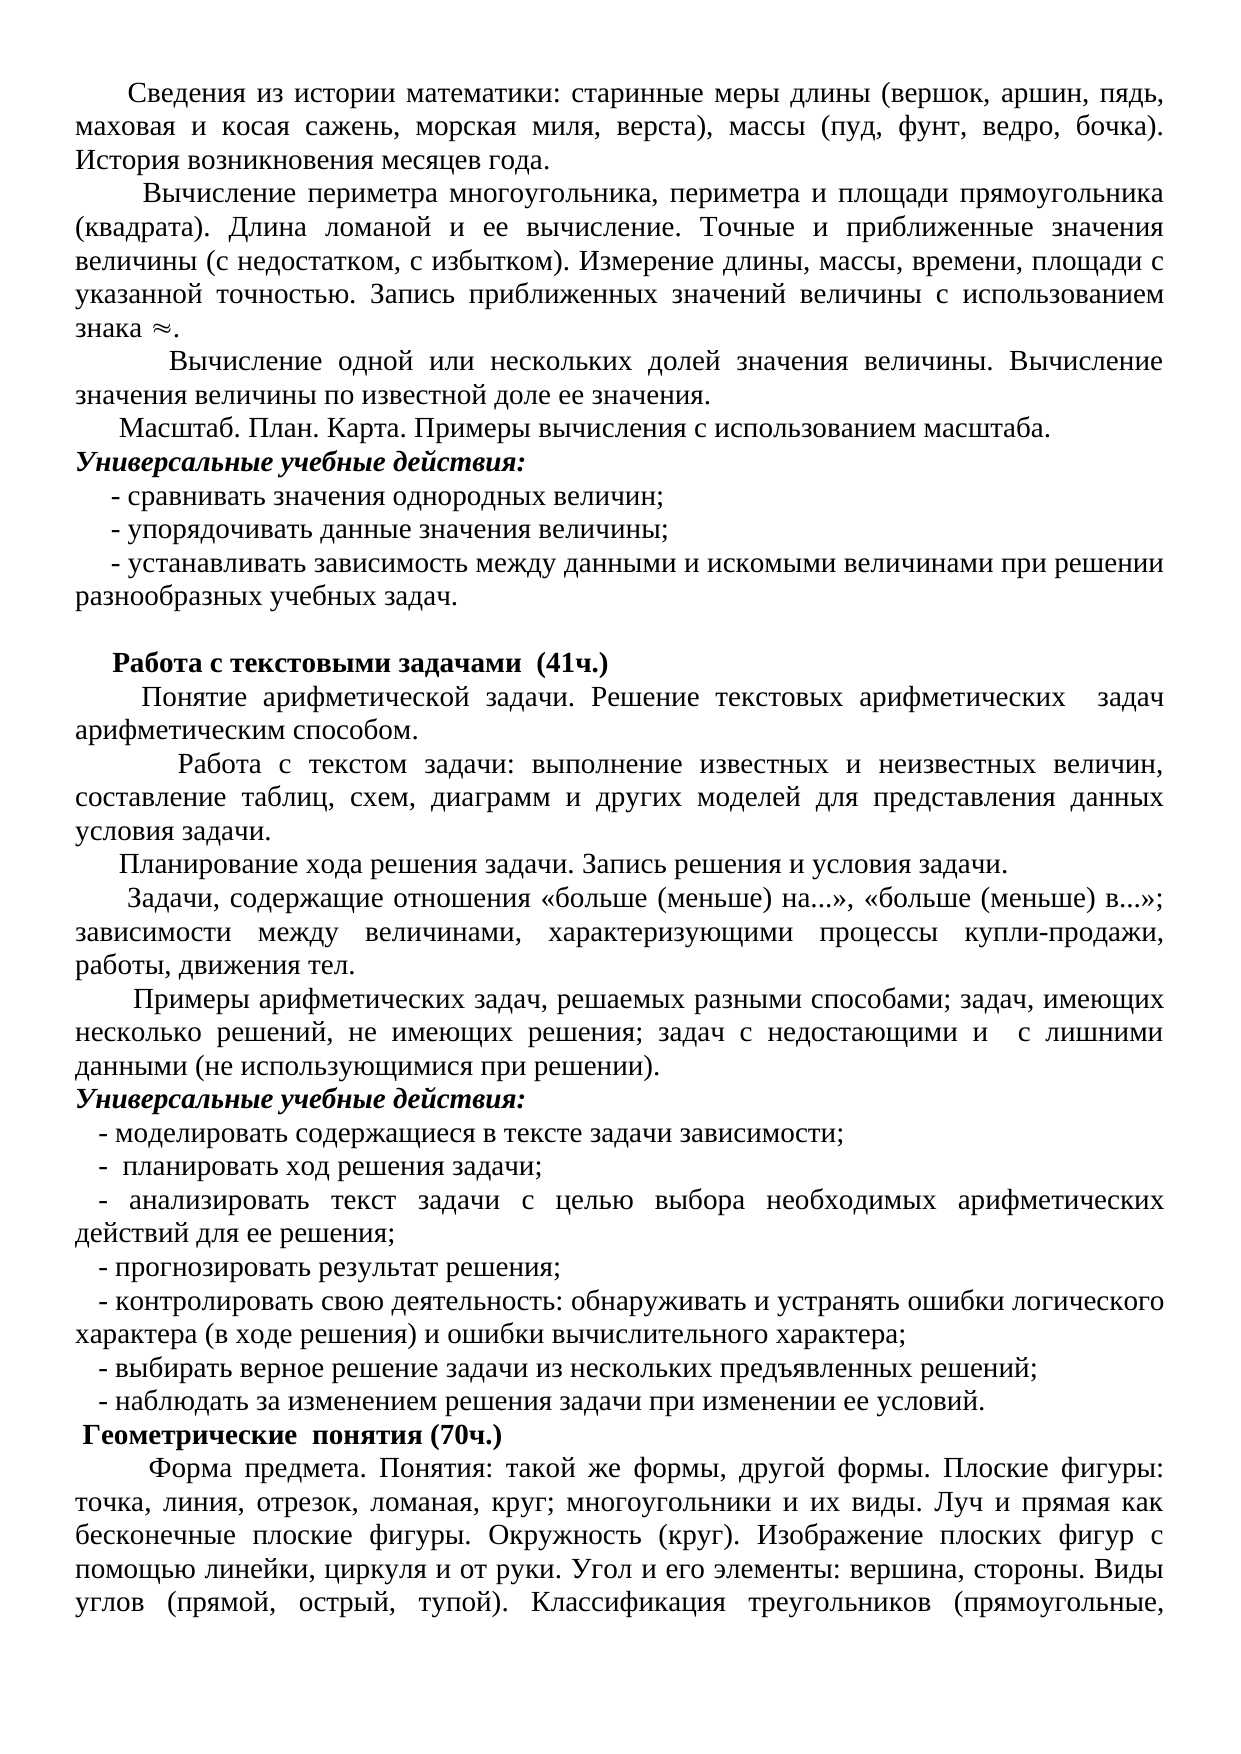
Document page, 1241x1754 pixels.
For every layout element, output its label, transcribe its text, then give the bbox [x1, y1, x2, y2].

text Масштаб. План. Карта. Примеры вычисления с использованием масштаба. [75, 411, 1165, 444]
text Вычисление одной или нескольких долей значения величины. Вычисление значения величины по известной доле ее значения. [75, 343, 1165, 411]
text - выбирать верное решение задачи из нескольких предъявленных решений; [75, 1350, 1165, 1383]
text - моделировать содержащиеся в тексте задачи зависимости; [75, 1115, 1165, 1148]
text Планирование хода решения задачи. Запись решения и условия задачи. [75, 847, 1165, 880]
text - наблюдать за изменением решения задачи при изменении ее условий. [75, 1383, 1165, 1417]
text - анализировать текст задачи с целью выбора необходимых арифметических действий для ее решения; [75, 1182, 1165, 1249]
text Понятие арифметической задачи. Решение текстовых арифметических задач арифметическим способом. [75, 679, 1165, 746]
text Задачи, содержащие отношения «больше (меньше) на...», «больше (меньше) в...»; зависимости между величинами, характеризующими процессы купли-продажи, работы, движения тел. [75, 880, 1165, 981]
text - сравнивать значения однородных величин; [75, 478, 1165, 511]
text Примеры арифметических задач, решаемых разными способами; задач, имеющих несколько решений, не имеющих решения; задач с недостающими и с лишними данными (не использующимися при решении). [75, 981, 1165, 1081]
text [75, 1450, 1165, 1618]
text Сведения из истории математики: старинные меры длины (вершок, аршин, пядь, маховая и косая сажень, морская миля, верста), массы (пуд, фунт, ведро, бочка). История возникновения месяцев года. [75, 75, 1165, 176]
text Работа с текстовыми задачами (41ч.) [112, 645, 1165, 679]
text - упорядочивать данные значения величины; [75, 511, 1165, 545]
text - планировать ход решения задачи; [75, 1148, 1165, 1182]
text Вычисление периметра многоугольника, периметра и площади прямоугольника (квадрата). Длина ломаной и ее вычисление. Точные и приближенные значения величины (с недостатком, с избытком). Измерение длины, массы, времени, площади с указанной точностью. Запись приближенных значений величины с использованием знака . [75, 176, 1165, 343]
text Работа с текстом задачи: выполнение известных и неизвестных величин, составление таблиц, схем, диаграмм и других моделей для представления данных условия задачи. [75, 746, 1165, 847]
text - прогнозировать результат решения; [75, 1249, 1165, 1283]
text Геометрические понятия (70ч.) [75, 1417, 1165, 1450]
text Универсальные учебные действия: [75, 444, 1165, 478]
text Универсальные учебные действия: [75, 1081, 1165, 1115]
text - контролировать свою деятельность: обнаруживать и устранять ошибки логического характера (в ходе решения) и ошибки вычислительного характера; [75, 1283, 1165, 1350]
text - устанавливать зависимость между данными и искомыми величинами при решении разнообразных учебных задач. [75, 545, 1165, 612]
